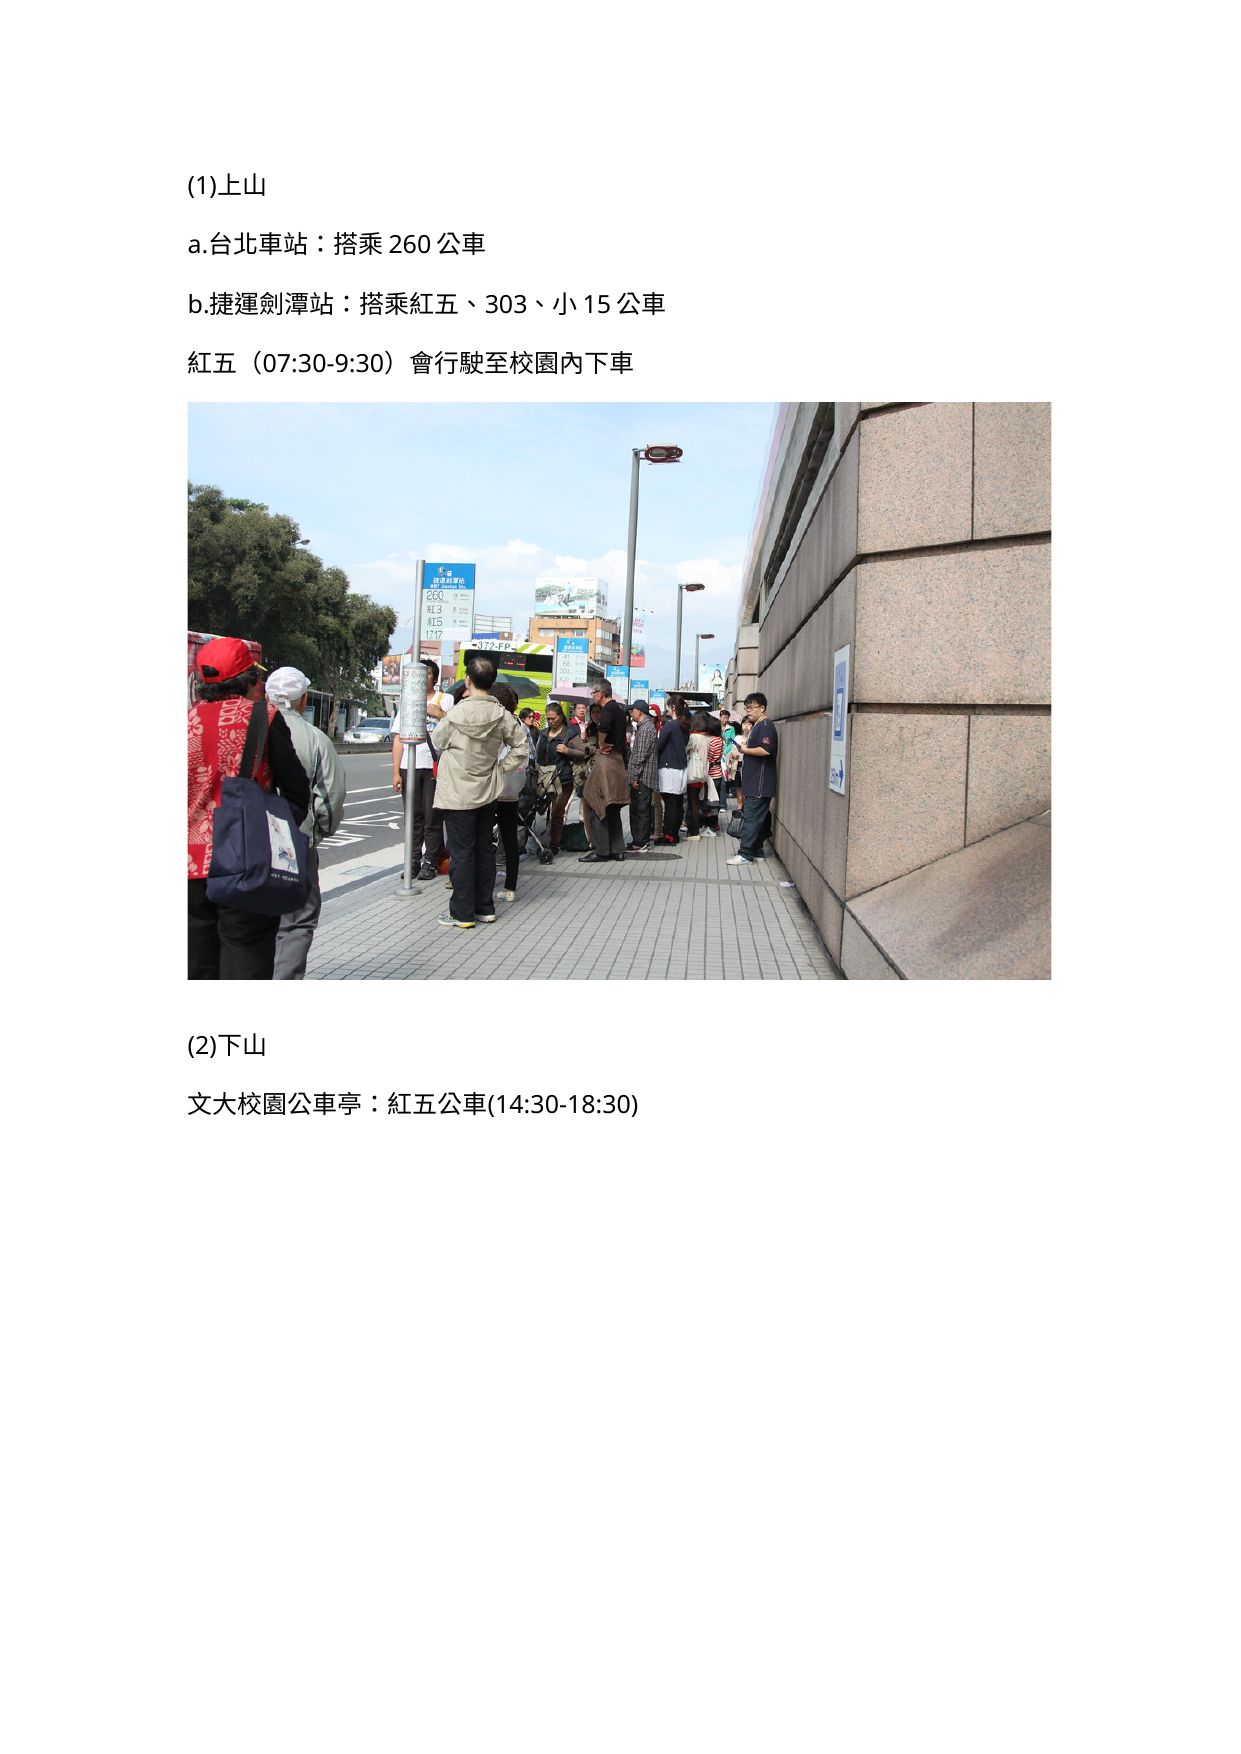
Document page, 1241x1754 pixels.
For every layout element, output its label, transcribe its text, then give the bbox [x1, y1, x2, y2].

text 紅五（07:30-9:30）會行駛至校園內下車 [187, 343, 1053, 381]
picture [187, 402, 1052, 980]
text a.台北車站：搭乘260公車 [187, 224, 1053, 262]
text b.捷運劍潭站：搭乘紅五、303、小15公車 [187, 284, 1053, 321]
text (1)上山 [187, 164, 1053, 202]
text (2)下山 [187, 1024, 1053, 1062]
text 文大校園公車亭：紅五公車(14:30-18:30) [187, 1084, 1053, 1122]
